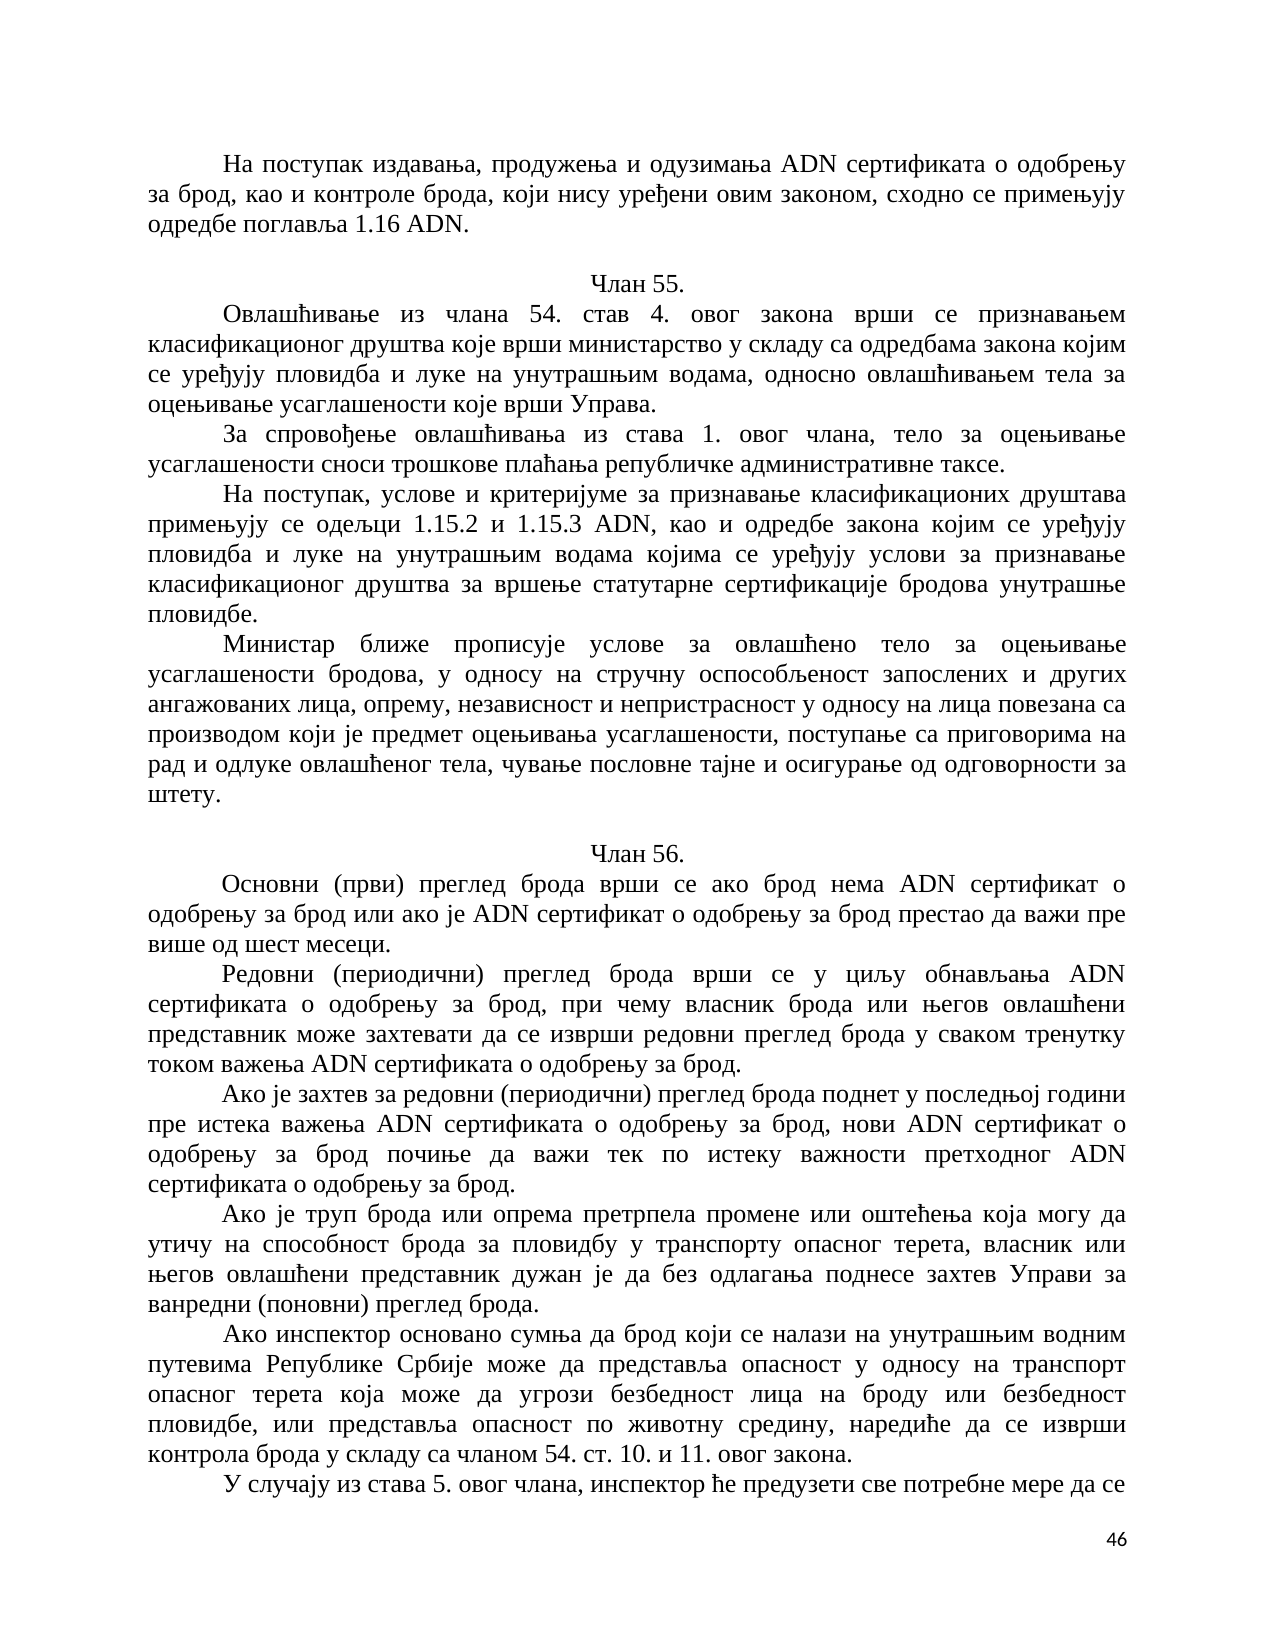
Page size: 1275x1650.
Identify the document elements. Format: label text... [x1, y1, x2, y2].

text Члан 56. [148, 838, 1127, 868]
text Редовни (периодични) преглед брода врши се у циљу обнављања ADN сертификата о одобрењу за брод, при чему власник брода или његов овлашћени представник може захтевати да се изврши редовни преглед брода у сваком тренутку током важења ADN сертификата о одобрењу за брод. [148, 958, 1127, 1078]
text Основни (први) преглед брода врши се ако брод нема ADN сертификат о одобрењу за брод или ако је ADN сертификат о одобрењу за брод престао да важи пре више од шест месеци. [148, 868, 1127, 958]
text Ако је захтев за редовни (периодични) преглед брода поднет у последњој години пре истека важења ADN сертификата о одобрењу за брод, нови ADN сертификат о одобрењу за брод почиње да важи тек по истеку важности претходног ADN сертификата о одобрењу за брод. [148, 1078, 1127, 1198]
text Овлашћивање из члана 54. став 4. овог закона врши се признавањем класификационог друштва које врши министарство у складу са одредбама закона којим се уређују пловидба и луке на унутрашњим водама, односно овлашћивањем тела за оцењивање усаглашености које врши Управа. [148, 298, 1127, 418]
text На поступак издавања, продужења и одузимања ADN сертификата о одобрењу за брод, као и контроле брода, који нису уређени овим законом, сходно се примењују одредбе поглавља 1.16 ADN. [148, 148, 1127, 238]
text Aко је труп брода или опрема претрпела промене или оштећења која могу да утичу на способност брода за пловидбу у транспорту опасног терета, власник или његов овлашћени представник дужан је да без одлагања поднесе захтев Управи за ванредни (поновни) преглед брода. [148, 1198, 1127, 1318]
text На поступак, услове и критеријуме за признавање класификационих друштава примењују се одељци 1.15.2 и 1.15.3 ADN, као и одредбе закона којим се уређују пловидба и луке на унутрашњим водама којима се уређују услови за признавање класификационог друштва за вршење статутарне сертификације бродова унутрашње пловидбе. [148, 478, 1127, 628]
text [148, 1468, 1127, 1498]
text Члан 55. [148, 268, 1127, 298]
text За спровођење овлашћивања из става 1. овог члана, тело за оцењивање усаглашености сноси трошкове плаћања републичке административне таксе. [148, 418, 1127, 478]
text Ако инспектор основано сумња да брод који се налази на унутрашњим водним путевима Републике Србије може да представља опасност у односу на транспорт опасног терета која може да угрози безбедност лица на броду или безбедност пловидбе, или представља опасност по животну средину, наредиће да се изврши контрола брода у складу са чланом 54. ст. 10. и 11. овог закона. [148, 1318, 1127, 1468]
text Министар ближе прописује услове за овлашћено тело за оцењивање усаглашености бродова, у односу на стручну оспособљеност запослених и других ангажованих лица, опрему, независност и непристрасност у односу на лица повезана са производом који је предмет оцењивања усаглашености, поступање са приговорима на рад и одлуке овлашћеног тела, чување пословне тајне и осигурање од одговорности за штету. [148, 628, 1127, 808]
